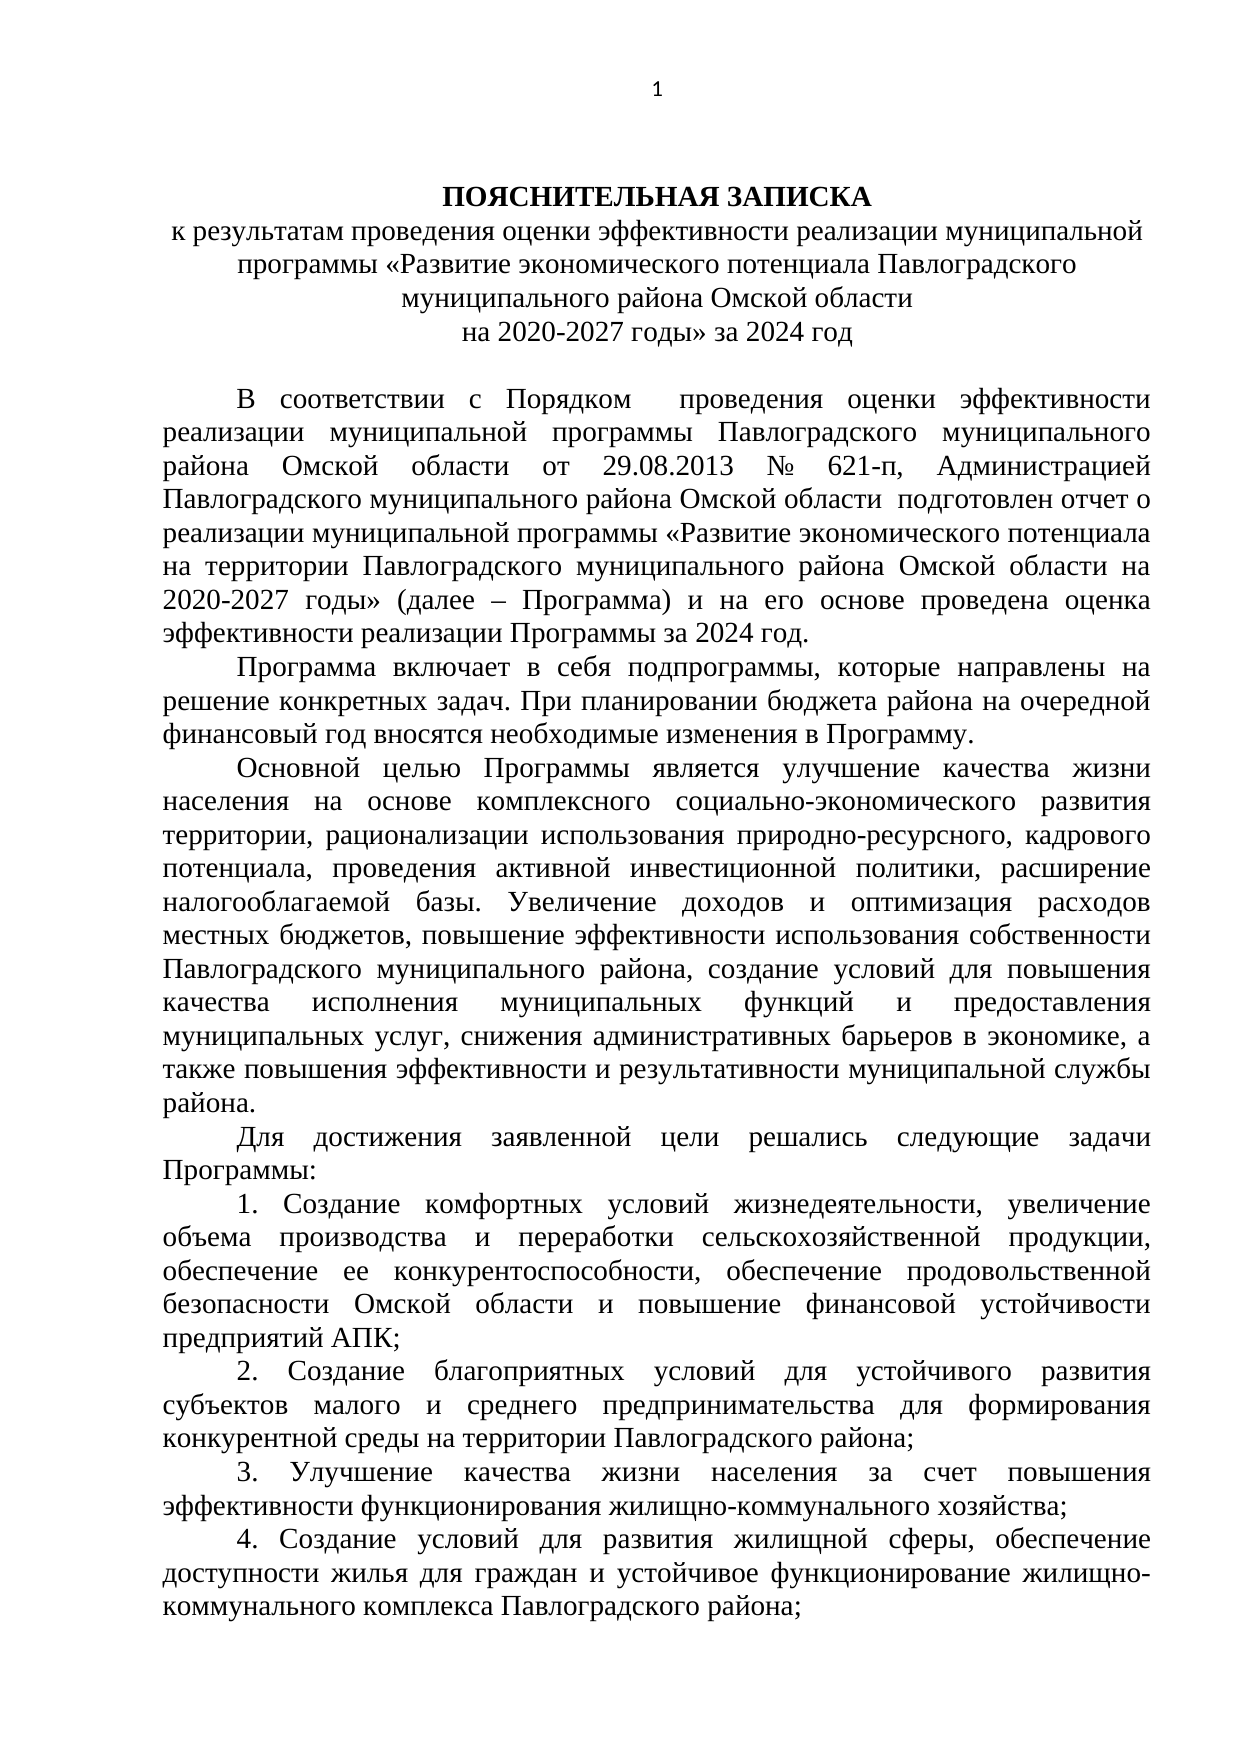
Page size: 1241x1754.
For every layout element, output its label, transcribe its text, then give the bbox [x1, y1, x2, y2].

text 2. Создание благоприятных условий для устойчивого развития субъектов малого и среднего предпринимательства для формирования конкурентной среды на территории Павлоградского района; [162, 1353, 1152, 1454]
text Программа включает в себя подпрограммы, которые направлены на решение конкретных задач. При планировании бюджета района на очередной финансовый год вносятся необходимые изменения в Программу. [162, 649, 1152, 750]
text В соответствии с Порядком проведения оценки эффективности реализации муниципальной программы Павлоградского муниципального района Омской области от 29.08.2013 № 621-п, Администрацией Павлоградского муниципального района Омской области подготовлен отчет о реализации муниципальной программы «Развитие экономического потенциала на территории Павлоградского муниципального района Омской области на 2020-2027 годы» (далее – Программа) и на его основе проведена оценка эффективности реализации Программы за 2024 год. [162, 381, 1152, 649]
text Основной целью Программы является улучшение качества жизни населения на основе комплексного социально-экономического развития территории, рационализации использования природно-ресурсного, кадрового потенциала, проведения активной инвестиционной политики, расширение налогооблагаемой базы. Увеличение доходов и оптимизация расходов местных бюджетов, повышение эффективности использования собственности Павлоградского муниципального района, создание условий для повышения качества исполнения муниципальных функций и предоставления муниципальных услуг, снижения административных барьеров в экономике, а также повышения эффективности и результативности муниципальной службы района. [162, 750, 1152, 1119]
text на 2020-2027 годы» за 2024 год [162, 314, 1152, 347]
text к результатам проведения оценки эффективности реализации муниципальной программы «Развитие экономического потенциала Павлоградского муниципального района Омской области [162, 213, 1152, 314]
text 4. Создание условий для развития жилищной сферы, обеспечение доступности жилья для граждан и устойчивое функционирование жилищно-коммунального комплекса Павлоградского района; [162, 1521, 1152, 1622]
text 1. Создание комфортных условий жизнедеятельности, увеличение объема производства и переработки сельскохозяйственной продукции, обеспечение ее конкурентоспособности, обеспечение продовольственной безопасности Омской области и повышение финансовой устойчивости предприятий АПК; [162, 1186, 1152, 1353]
text Для достижения заявленной цели решались следующие задачи Программы: [162, 1119, 1152, 1186]
text ПОЯСНИТЕЛЬНАЯ ЗАПИСКА [162, 179, 1152, 213]
text 3. Улучшение качества жизни населения за счет повышения эффективности функционирования жилищно-коммунального хозяйства; [162, 1454, 1152, 1521]
